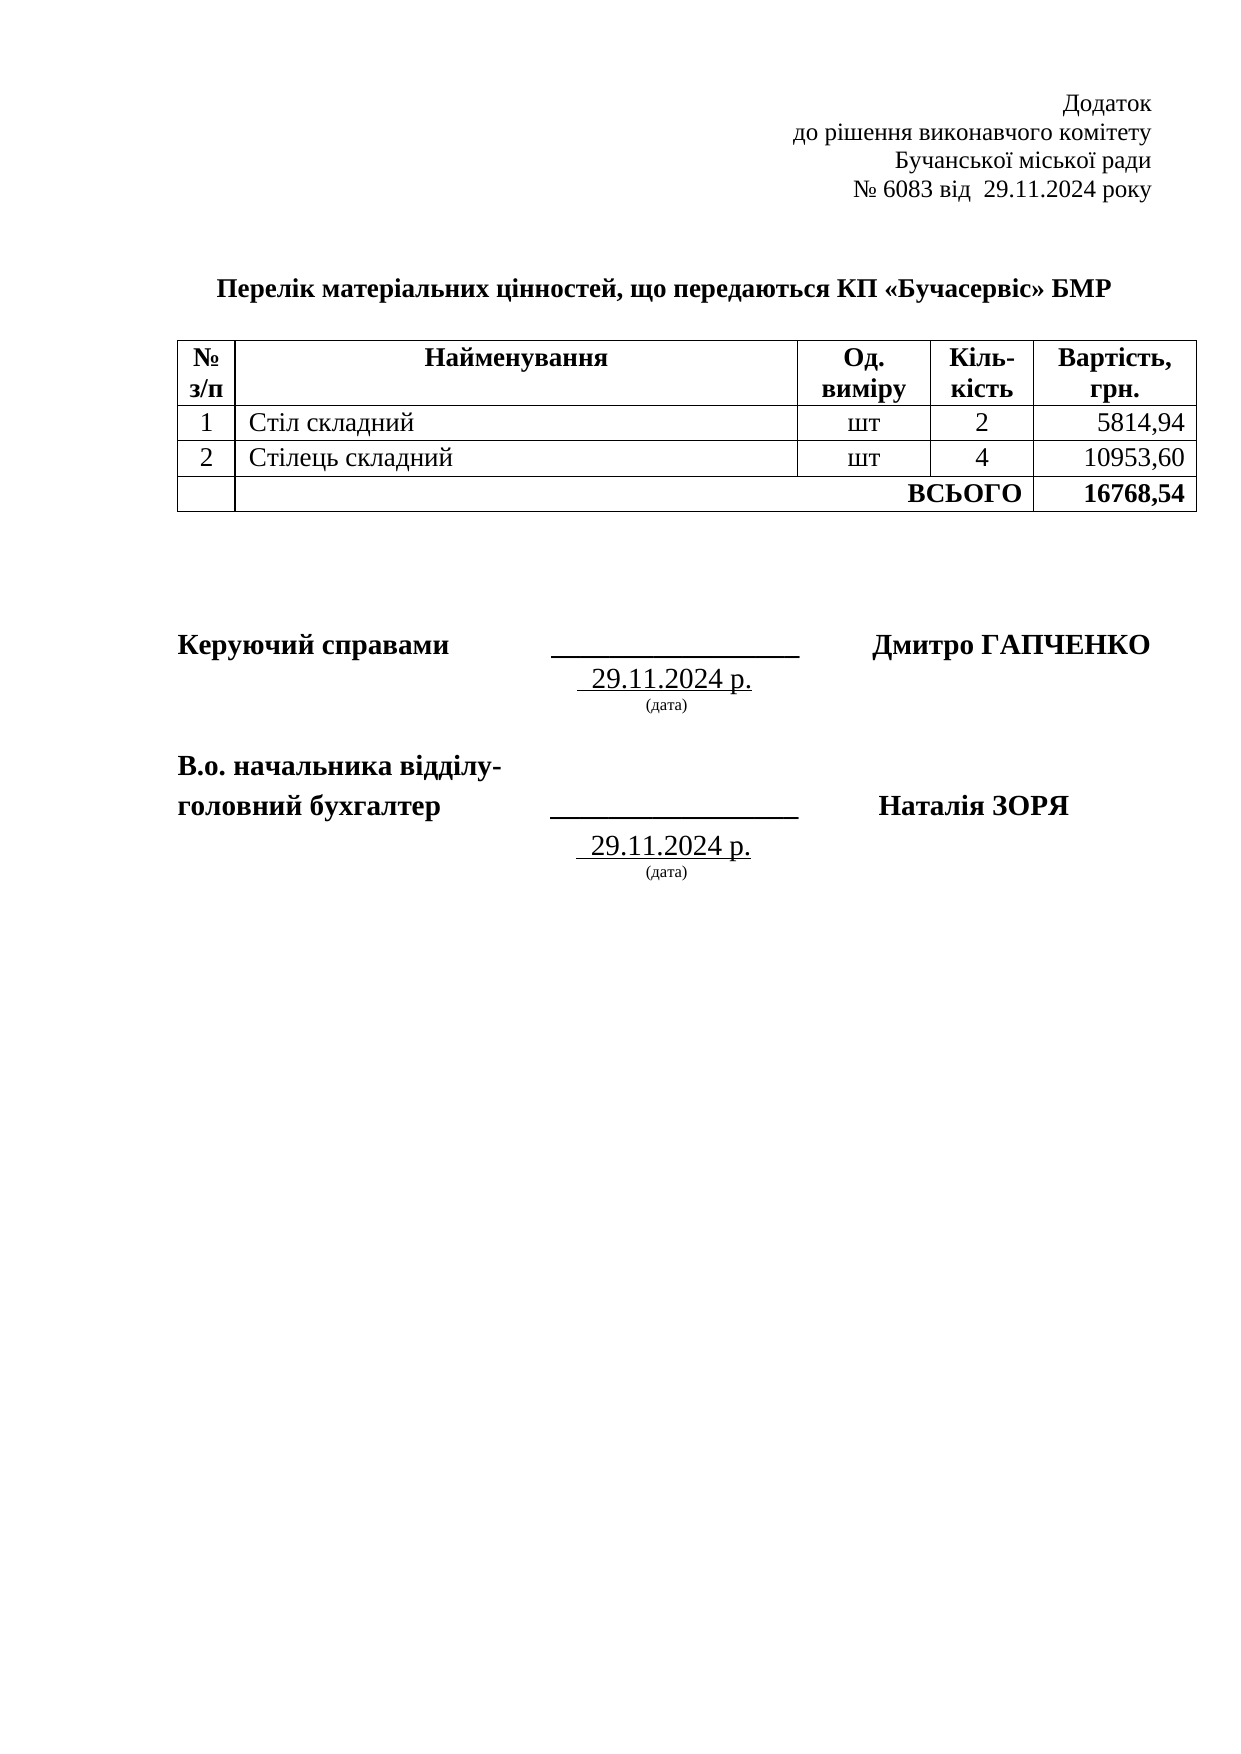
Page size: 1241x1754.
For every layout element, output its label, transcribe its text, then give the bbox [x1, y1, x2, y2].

table_cell 2 [931, 406, 1033, 440]
text В.о. начальника відділу- [177, 748, 1152, 782]
table_cell шт [798, 441, 930, 476]
text Додаток [177, 88, 1152, 117]
text Бучанської міської ради [177, 145, 1152, 174]
text № 6083 від 29.11.2024 року [177, 174, 1152, 203]
table_cell 2 [178, 441, 234, 476]
table_cell ВСЬОГО [236, 477, 1033, 511]
table_header Од. виміру [798, 341, 930, 405]
table_cell Стіл складний [236, 406, 797, 440]
text 29.11.2024 р. [177, 661, 1152, 694]
table_cell 10953,60 [1034, 441, 1196, 476]
text 29.11.2024 р. [177, 828, 1152, 862]
text головний бухгалтер _________________ Наталія ЗОРЯ [177, 788, 1152, 822]
table_cell Стілець складний [236, 441, 797, 476]
text Перелік матеріальних цінностей, що передаються КП «Бучасервіс» БМР [177, 272, 1152, 303]
table_cell [178, 477, 234, 511]
text (дата) [177, 862, 1152, 881]
table_cell 5814,94 [1034, 406, 1196, 440]
text Керуючий справами _________________ Дмитро ГАПЧЕНКО [177, 627, 1152, 661]
table_cell 4 [931, 441, 1033, 476]
table_header Найменування [236, 341, 797, 405]
table_cell шт [798, 406, 930, 440]
text до рішення виконавчого комітету [177, 117, 1152, 145]
table_header Кіль-кість [931, 341, 1033, 405]
text (дата) [177, 694, 1152, 713]
table_header № з/п [178, 341, 234, 405]
table_cell 16768,54 [1034, 477, 1196, 511]
table_header Вартість, грн. [1034, 341, 1196, 405]
table_cell 1 [178, 406, 234, 440]
